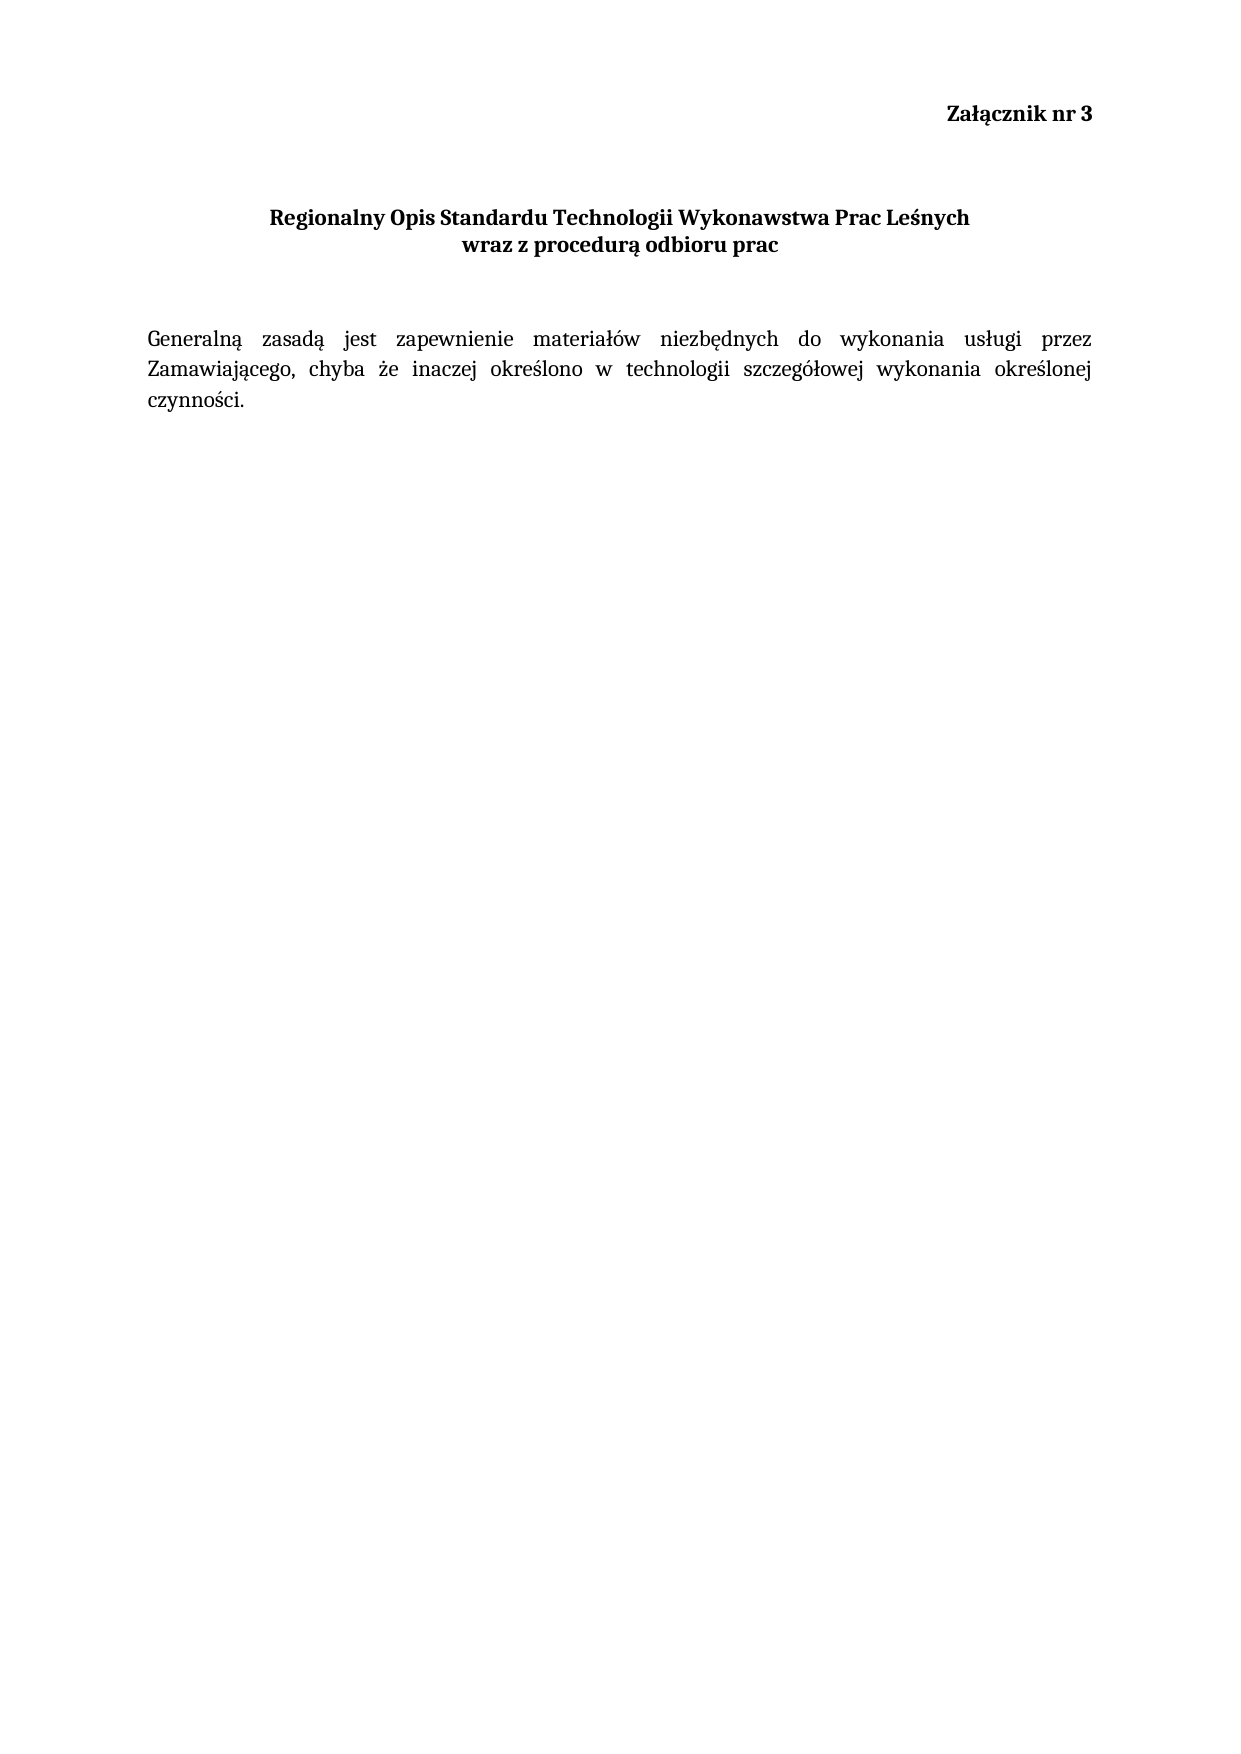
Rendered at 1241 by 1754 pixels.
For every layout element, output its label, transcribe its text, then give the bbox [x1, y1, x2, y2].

text Generalną zasadą jest zapewnienie materiałów niezbędnych do wykonania usługi przez Zamawiającego, chyba że inaczej określono w technologii szczegółowej wykonania określonej czynności. [148, 326, 1093, 413]
text wraz z procedurą odbioru prac [148, 232, 1093, 258]
text Regionalny Opis Standardu Technologii Wykonawstwa Prac Leśnych [148, 205, 1093, 232]
text Załącznik nr 3 [148, 101, 1093, 127]
